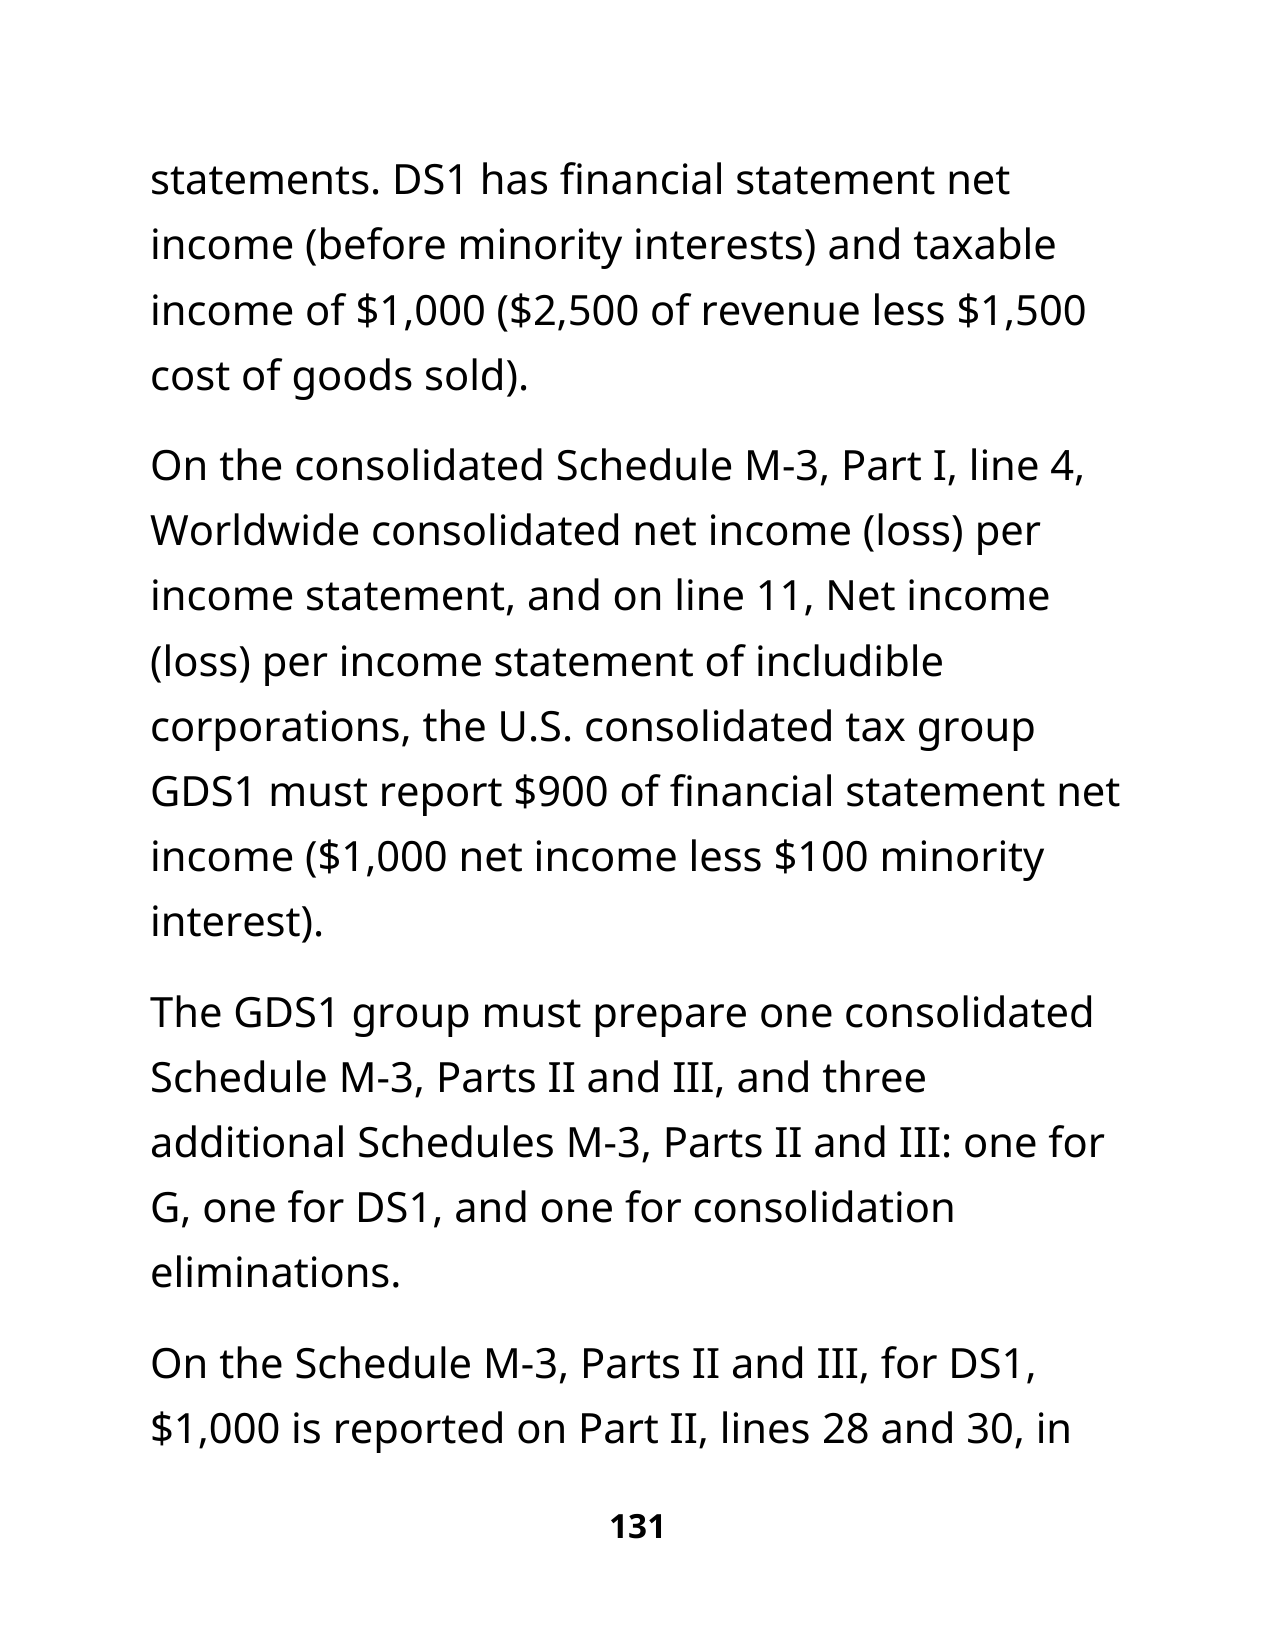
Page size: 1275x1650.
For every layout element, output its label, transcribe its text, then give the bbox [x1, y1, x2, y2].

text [150, 1333, 1125, 1456]
text The GDS1 group must prepare one consolidated Schedule M-3, Parts II and III, and three additional Schedules M-3, Parts II and III: one for G, one for DS1, and one for consolidation eliminations. [150, 982, 1125, 1300]
text On the consolidated Schedule M-3, Part I, line 4, Worldwide consolidated net income (loss) per income statement, and on line 11, Net income (loss) per income statement of includible corporations, the U.S. consolidated tax group GDS1 must report $900 of financial statement net income ($1,000 net income less $100 minority interest). [150, 436, 1125, 949]
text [150, 150, 1125, 402]
